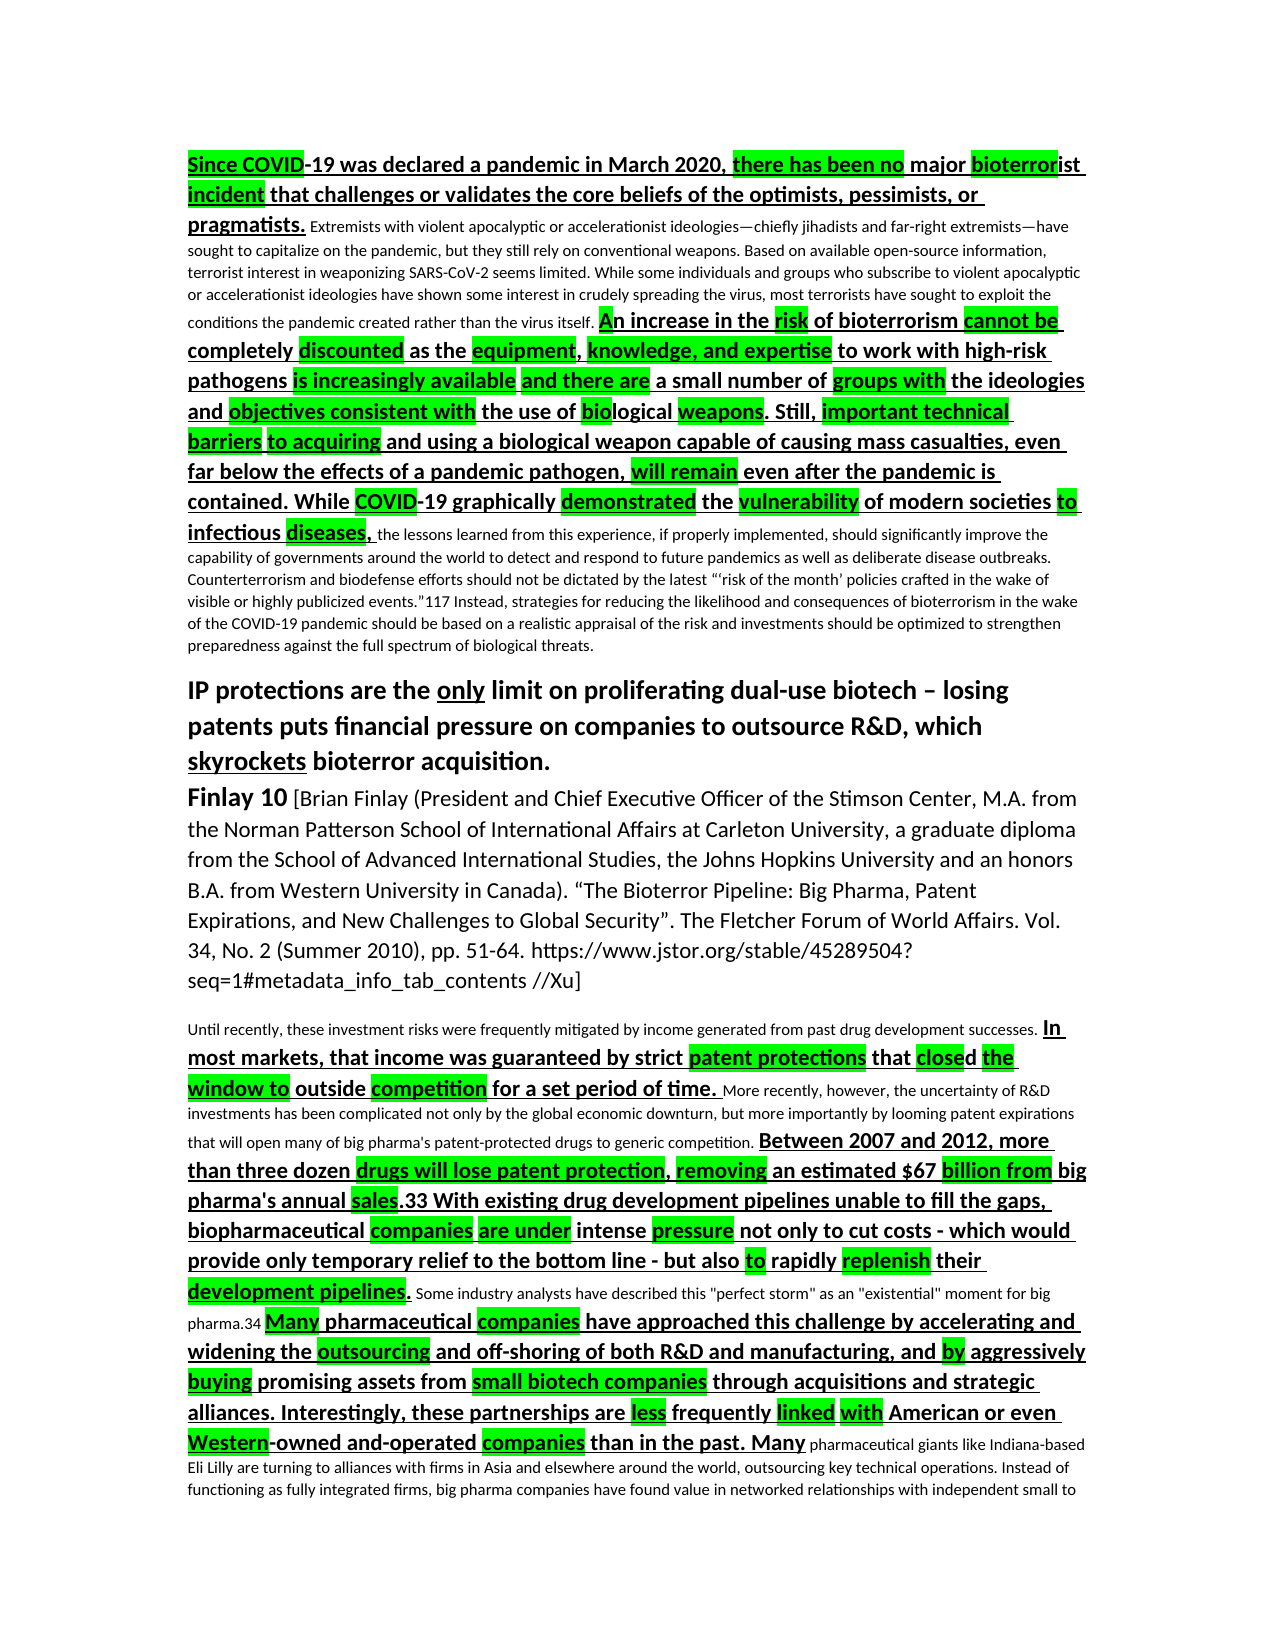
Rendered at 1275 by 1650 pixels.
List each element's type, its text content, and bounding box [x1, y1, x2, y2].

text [187, 1013, 1087, 1500]
text Since COVID-19 was declared a pandemic in March 2020, there has been no major bioterrorist incident that challenges or validates the core beliefs of the optimists, pessimists, or pragmatists. Extremists with violent apocalyptic or accelerationist ideologies—chiefly jihadists and far-right extremists—have sought to capitalize on the pandemic, but they still rely on conventional weapons. Based on available open-source information, terrorist interest in weaponizing SARS-CoV-2 seems limited. While some individuals and groups who subscribe to violent apocalyptic or accelerationist ideologies have shown some interest in crudely spreading the virus, most terrorists have sought to exploit the conditions the pandemic created rather than the virus itself. An increase in the risk of bioterrorism cannot be completely discounted as the equipment, knowledge, and expertise to work with high-risk pathogens is increasingly available and there are a small number of groups with the ideologies and objectives consistent with the use of biological weapons. Still, important technical barriers to acquiring and using a biological weapon capable of causing mass casualties, even far below the effects of a pandemic pathogen, will remain even after the pandemic is contained. While COVID-19 graphically demonstrated the vulnerability of modern societies to infectious diseases, the lessons learned from this experience, if properly implemented, should significantly improve the capability of governments around the world to detect and respond to future pandemics as well as deliberate disease outbreaks. Counterterrorism and biodefense efforts should not be dictated by the latest “‘risk of the month’ policies crafted in the wake of visible or highly publicized events.”117 Instead, strategies for reducing the likelihood and consequences of bioterrorism in the wake of the COVID-19 pandemic should be based on a realistic appraisal of the risk and investments should be optimized to strengthen preparedness against the full spectrum of biological threats. [187, 150, 1087, 655]
subtitle IP protections are the only limit on proliferating dual-use biotech – losing patents puts financial pressure on companies to outsource R&D, which skyrockets bioterror acquisition. [187, 673, 1087, 778]
text Finlay 10 [Brian Finlay (President and Chief Executive Officer of the Stimson Center, M.A. from the Norman Patterson School of International Affairs at Carleton University, a graduate diploma from the School of Advanced International Studies, the Johns Hopkins University and an honors B.A. from Western University in Canada). “The Bioterror Pipeline: Big Pharma, Patent Expirations, and New Challenges to Global Security”. The Fletcher Forum of World Affairs. Vol. 34, No. 2 (Summer 2010), pp. 51-64. https://www.jstor.org/stable/45289504?seq=1#metadata_info_tab_contents //Xu] [187, 780, 1087, 994]
